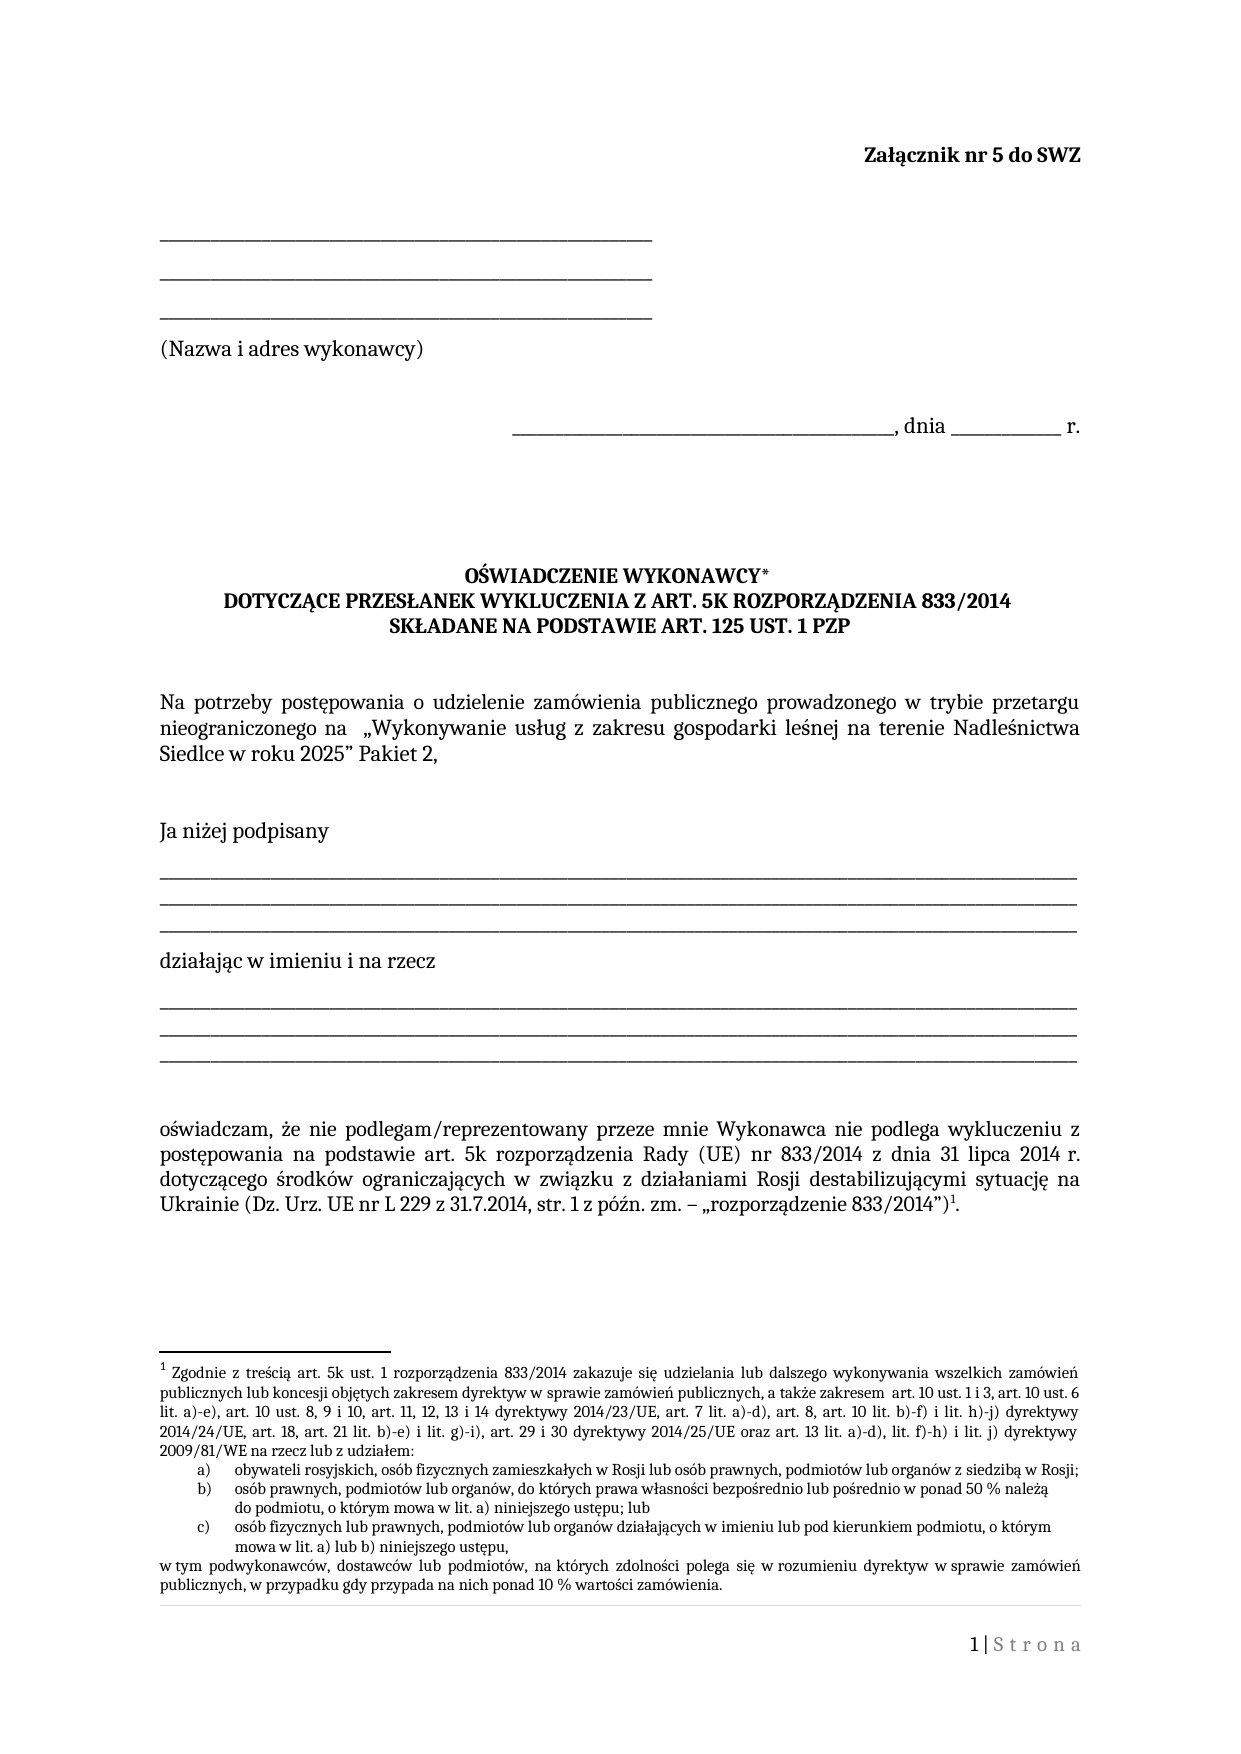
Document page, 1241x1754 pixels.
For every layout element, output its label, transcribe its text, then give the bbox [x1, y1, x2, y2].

text Załącznik nr 5 do SWZ [159, 142, 1081, 168]
text ____________________________________________________________________________________________________________________________________________________________________________________________________________________________________________________________________________________________________________________________________ [159, 857, 1081, 936]
text Ja niżej podpisany [159, 818, 1081, 844]
text __________________________________________________________ [159, 258, 1081, 284]
text ____________________________________________________________________________________________________________________________________________________________________________________________________________________________________________________________________________________________________________________________________ [159, 987, 1081, 1066]
text __________________________________________________________ [159, 219, 1081, 245]
text (Nazwa i adres wykonawcy) [159, 336, 1081, 362]
text Na potrzeby postępowania o udzielenie zamówienia publicznego prowadzonego w trybie przetargu nieograniczonego na „Wykonywanie usług z zakresu gospodarki leśnej na terenie Nadleśnictwa Siedlce w roku 2025” Pakiet 2, [159, 690, 1081, 768]
text oświadczam, że nie podlegam/reprezentowany przeze mnie Wykonawca nie podlega wykluczeniu z postępowania na podstawie art. 5k rozporządzenia Rady (UE) nr 833/2014 z dnia 31 lipca 2014 r. dotyczącego środków ograniczających w związku z działaniami Rosji destabilizującymi sytuację na Ukrainie (Dz. Urz. UE nr L 229 z 31.7.2014, str. 1 z późn. zm. – „rozporządzenie 833/2014”). [159, 1116, 1081, 1217]
text __________________________________________________________ [159, 297, 1081, 323]
text OŚWIADCZENIE WYKONAWCY* DOTYCZĄCE PRZESŁANEK WYKLUCZENIA Z ART. 5K ROZPORZĄDZENIA 833/2014 SKŁADANE NA PODSTAWIE ART. 125 UST. 1 PZP [159, 564, 1081, 639]
text _____________________________________________, dnia _____________ r. [159, 413, 1081, 439]
text działając w imieniu i na rzecz [159, 948, 1081, 974]
